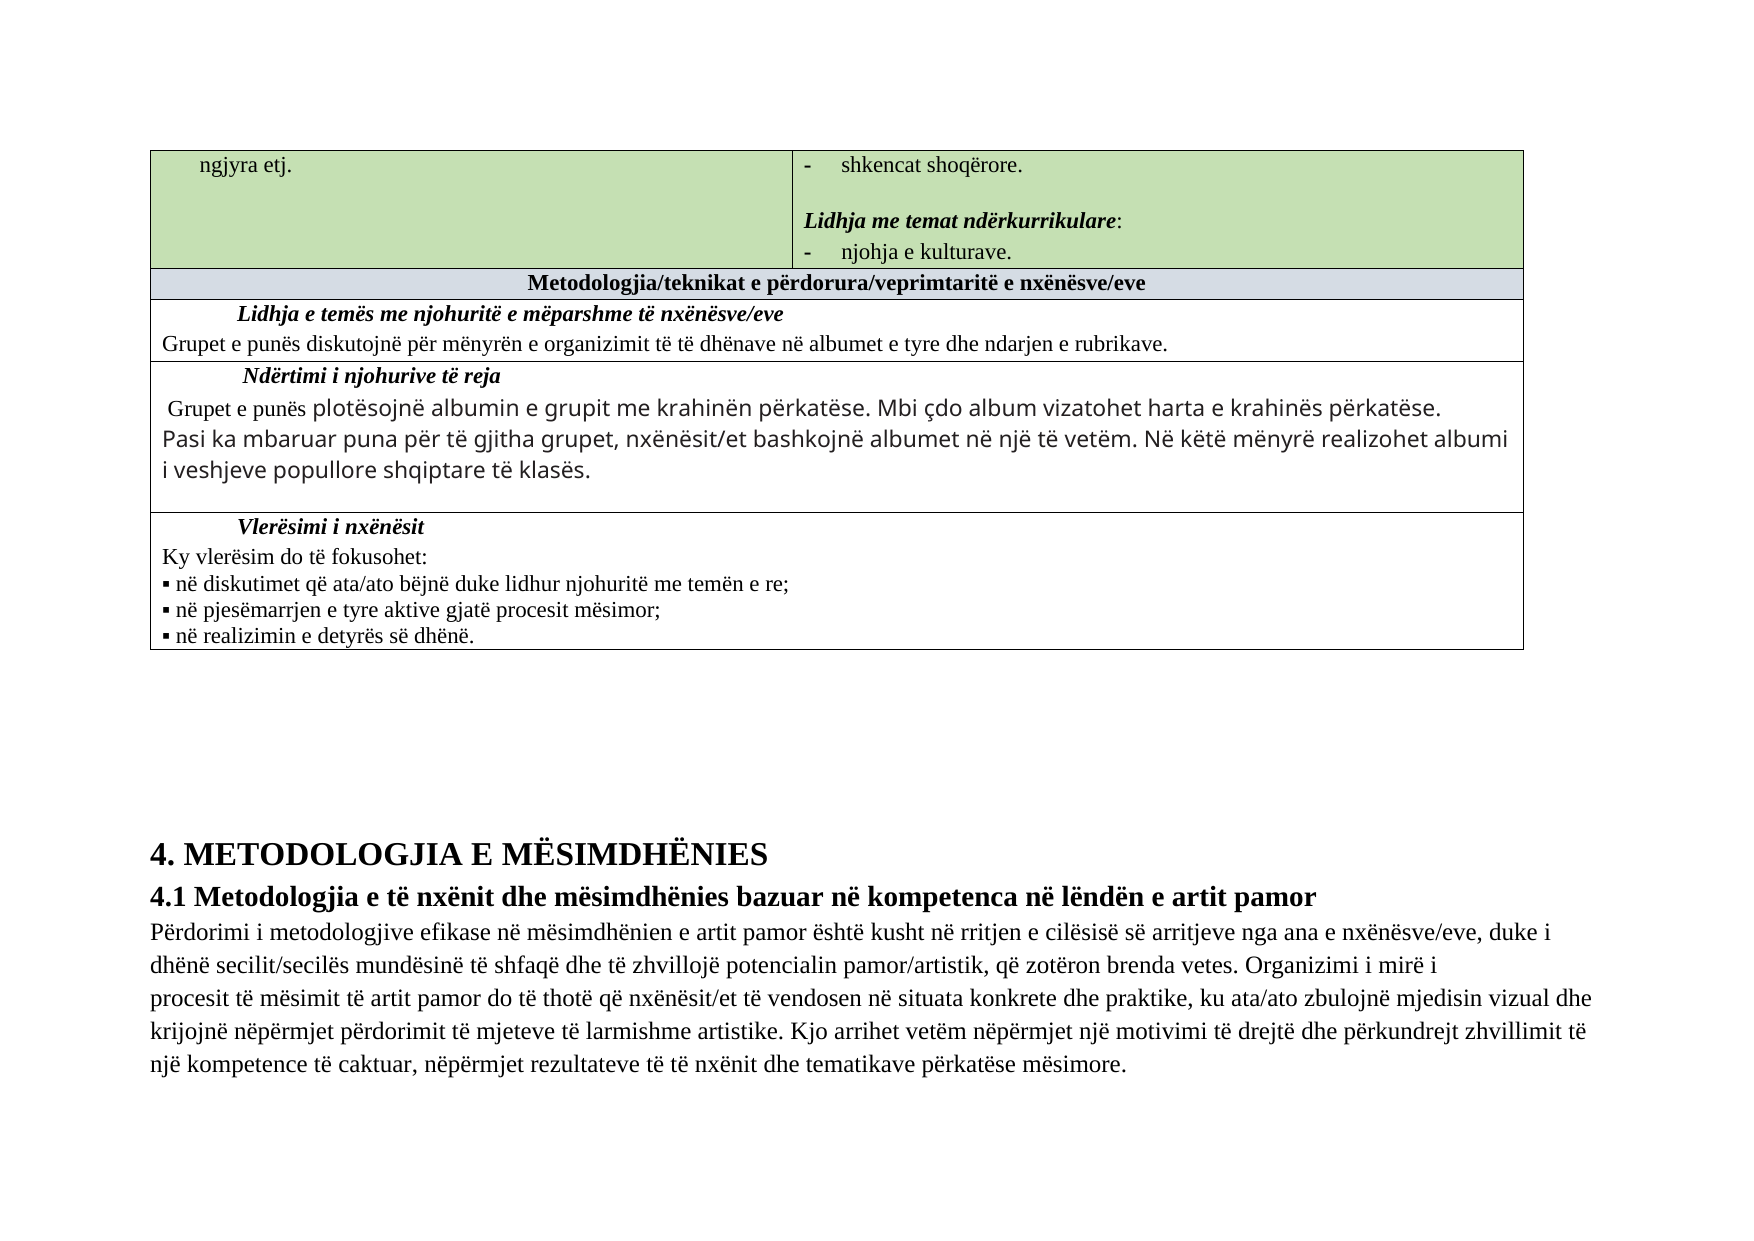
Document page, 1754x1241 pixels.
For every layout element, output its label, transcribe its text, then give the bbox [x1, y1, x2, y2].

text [150, 917, 1604, 1078]
text 4. METODOLOGJIA E MËSIMDHËNIES [150, 834, 1604, 873]
table_cell Vlerësimi i nxënësit Ky vlerësim do të fokusohet: ▪ në diskutimet që ata/ato bëjnë duke lidhur njohuritë me temën e re; ▪ në pjesëmarrjen e tyre aktive gjatë procesit mësimor; ▪ në realizimin e detyrës së dhënë. [151, 513, 1523, 649]
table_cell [793, 151, 1523, 268]
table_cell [151, 151, 792, 268]
table_cell Metodologjia/teknikat e përdorura/veprimtaritë e nxënësve/eve [151, 269, 1523, 299]
table_cell Lidhja e temës me njohuritë e mëparshme të nxënësve/eve Grupet e punës diskutojnë për mënyrën e organizimit të të dhënave në albumet e tyre dhe ndarjen e rubrikave. [151, 300, 1523, 361]
text 4.1 Metodologjia e të nxënit dhe mësimdhënies bazuar në kompetenca në lëndën e artit pamor [150, 879, 1604, 912]
table_cell Ndërtimi i njohurive të reja Grupet e punës plotësojnë albumin e grupit me krahinën përkatëse. Mbi çdo album vizatohet harta e krahinës përkatëse. Pasi ka mbaruar puna për të gjitha grupet, nxënësit/et bashkojnë albumet në një të vetëm. Në këtë mënyrë realizohet albumi i veshjeve popullore shqiptare të klasës. [151, 362, 1523, 512]
